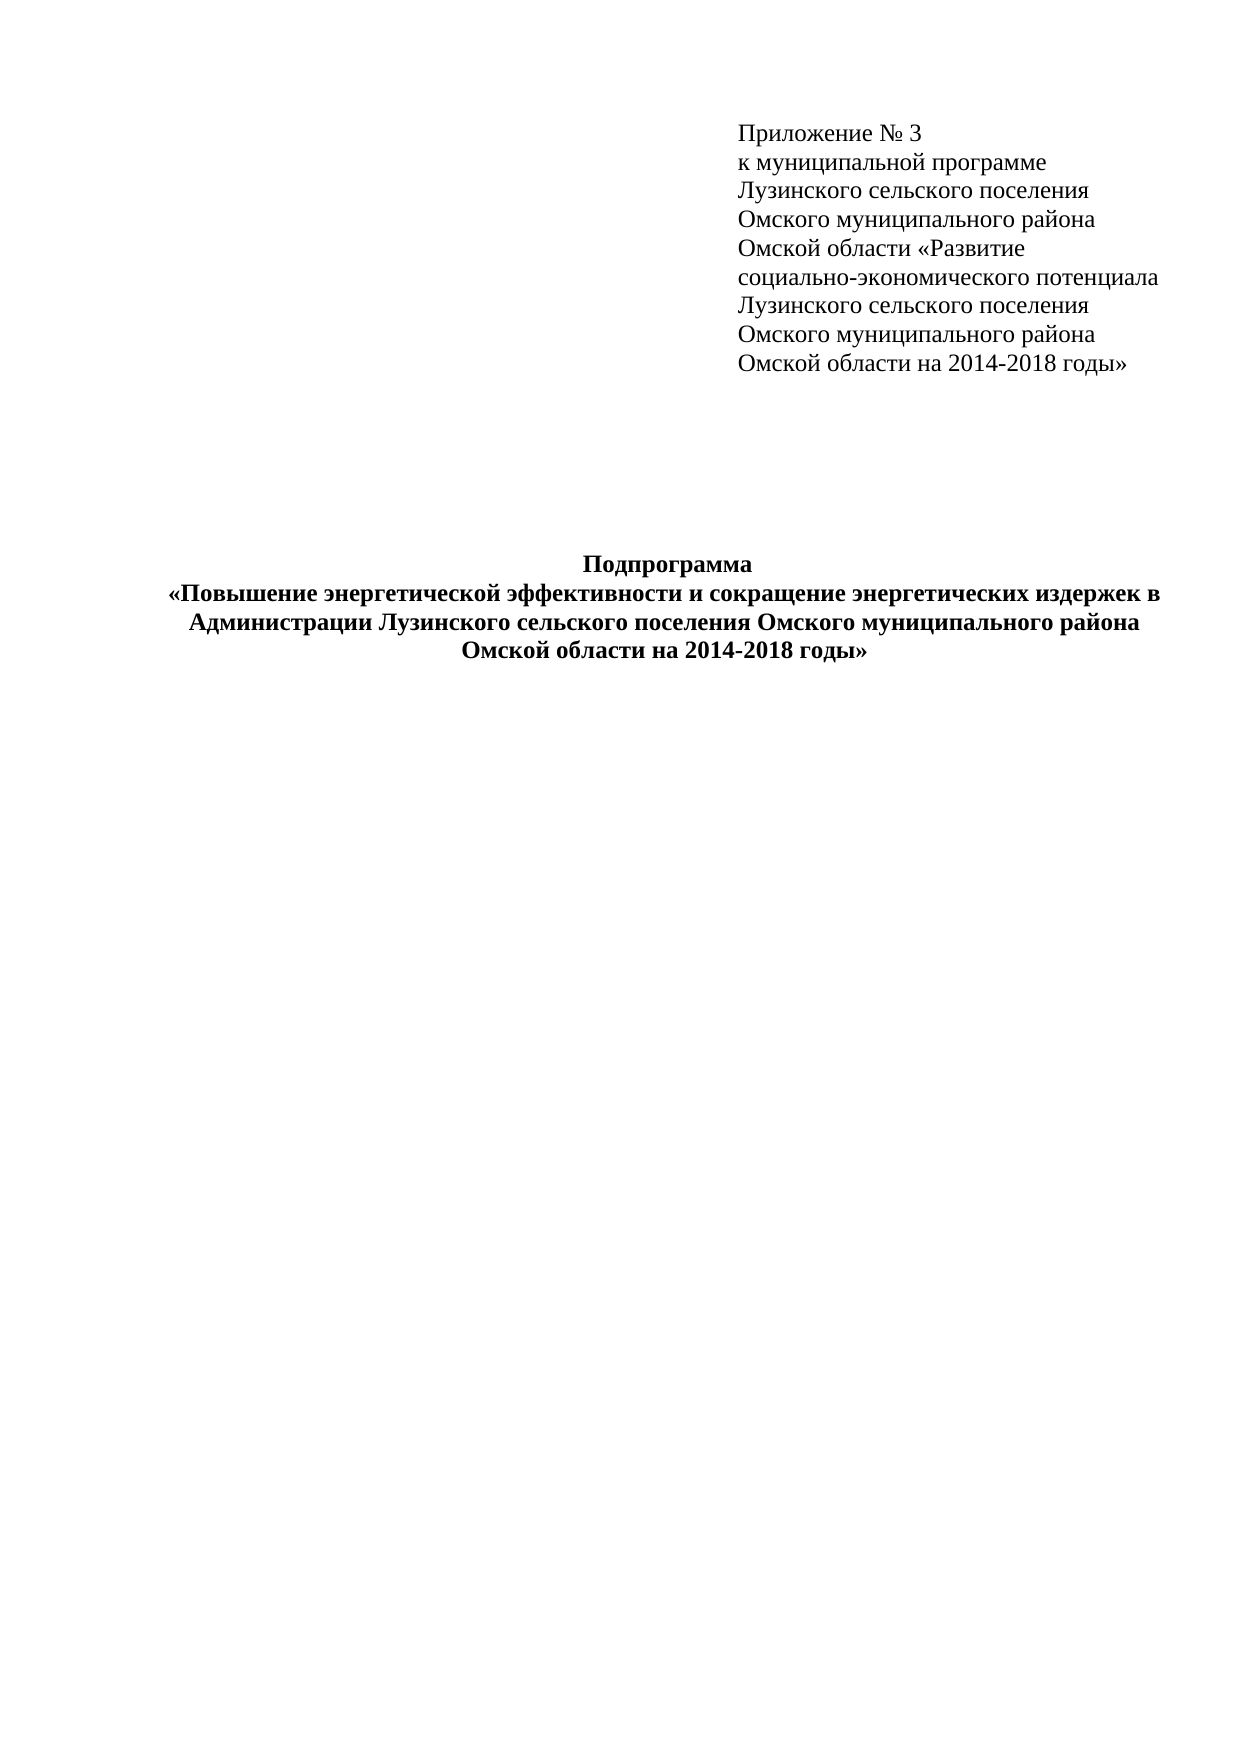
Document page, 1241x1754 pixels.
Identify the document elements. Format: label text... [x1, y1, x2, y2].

text «Повышение энергетической эффективности и сокращение энергетических издержек в Администрации Лузинского сельского поселения Омского муниципального района Омской области на 2014-2018 годы» [148, 578, 1181, 664]
text Приложение № 3 [664, 118, 1181, 147]
text социально-экономического потенциала [738, 262, 1181, 291]
text Омской области на 2014-2018 годы» [664, 348, 1181, 377]
text Лузинского сельского поселения [664, 291, 1181, 319]
text Омского муниципального района [664, 204, 1181, 233]
text Лузинского сельского поселения [738, 176, 1181, 204]
text Омского муниципального района [664, 319, 1181, 348]
text к муниципальной программе [664, 147, 1181, 176]
text Омской области «Развитие [664, 233, 1181, 262]
text Подпрограмма [148, 549, 1187, 578]
